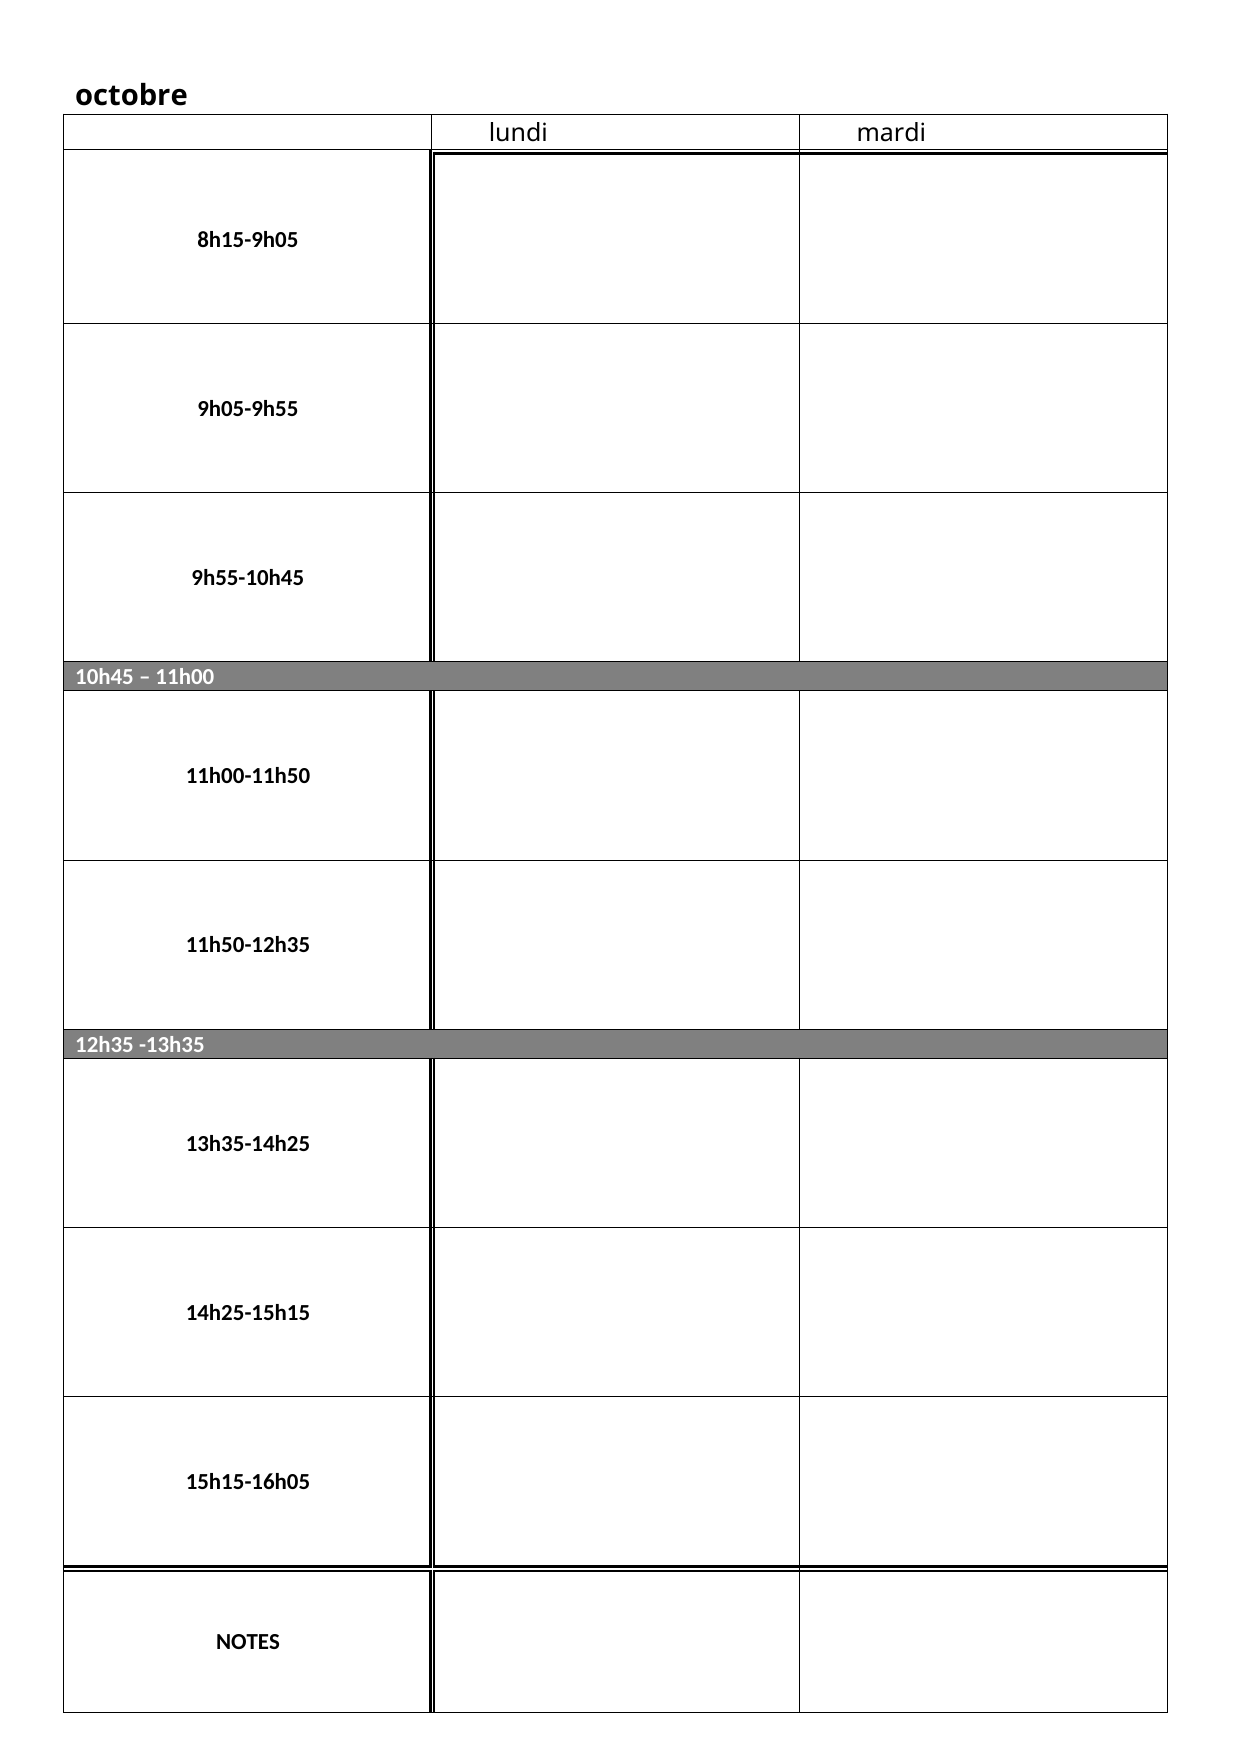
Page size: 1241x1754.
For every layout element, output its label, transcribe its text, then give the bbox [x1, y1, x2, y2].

table_cell [800, 1572, 1167, 1712]
table_header [64, 115, 431, 148]
table_header lundi [432, 115, 799, 148]
table_cell 11h50-12h35 [64, 861, 429, 1029]
table_cell 13h35-14h25 [64, 1059, 429, 1227]
table_cell 14h25-15h15 [64, 1228, 429, 1396]
table_cell 15h15-16h05 [64, 1397, 429, 1565]
table_cell [800, 1228, 1167, 1396]
table_cell [800, 691, 1167, 859]
table_cell [800, 1059, 1167, 1227]
table_cell [435, 1572, 799, 1712]
table_header mardi [800, 115, 1167, 148]
table_cell 11h00-11h50 [64, 691, 429, 859]
table_cell [800, 493, 1167, 661]
table_cell NOTES [64, 1572, 429, 1712]
table_cell 9h05-9h55 [64, 324, 429, 492]
table_cell [800, 1397, 1167, 1565]
table_cell [435, 1397, 799, 1565]
table_cell [800, 324, 1167, 492]
table_cell [435, 1059, 799, 1227]
table_cell 9h55-10h45 [64, 493, 429, 661]
table_cell [800, 155, 1167, 323]
table_cell [435, 861, 799, 1029]
table_cell 12h35 -13h35 [64, 1030, 1167, 1058]
table_cell [435, 691, 799, 859]
table_cell 10h45 – 11h00 [64, 662, 1167, 690]
table_cell [435, 324, 799, 492]
table_cell 8h15-9h05 [64, 150, 429, 323]
table_cell [435, 155, 799, 323]
table_cell [435, 493, 799, 661]
table_cell [435, 1228, 799, 1396]
table_cell [800, 861, 1167, 1029]
